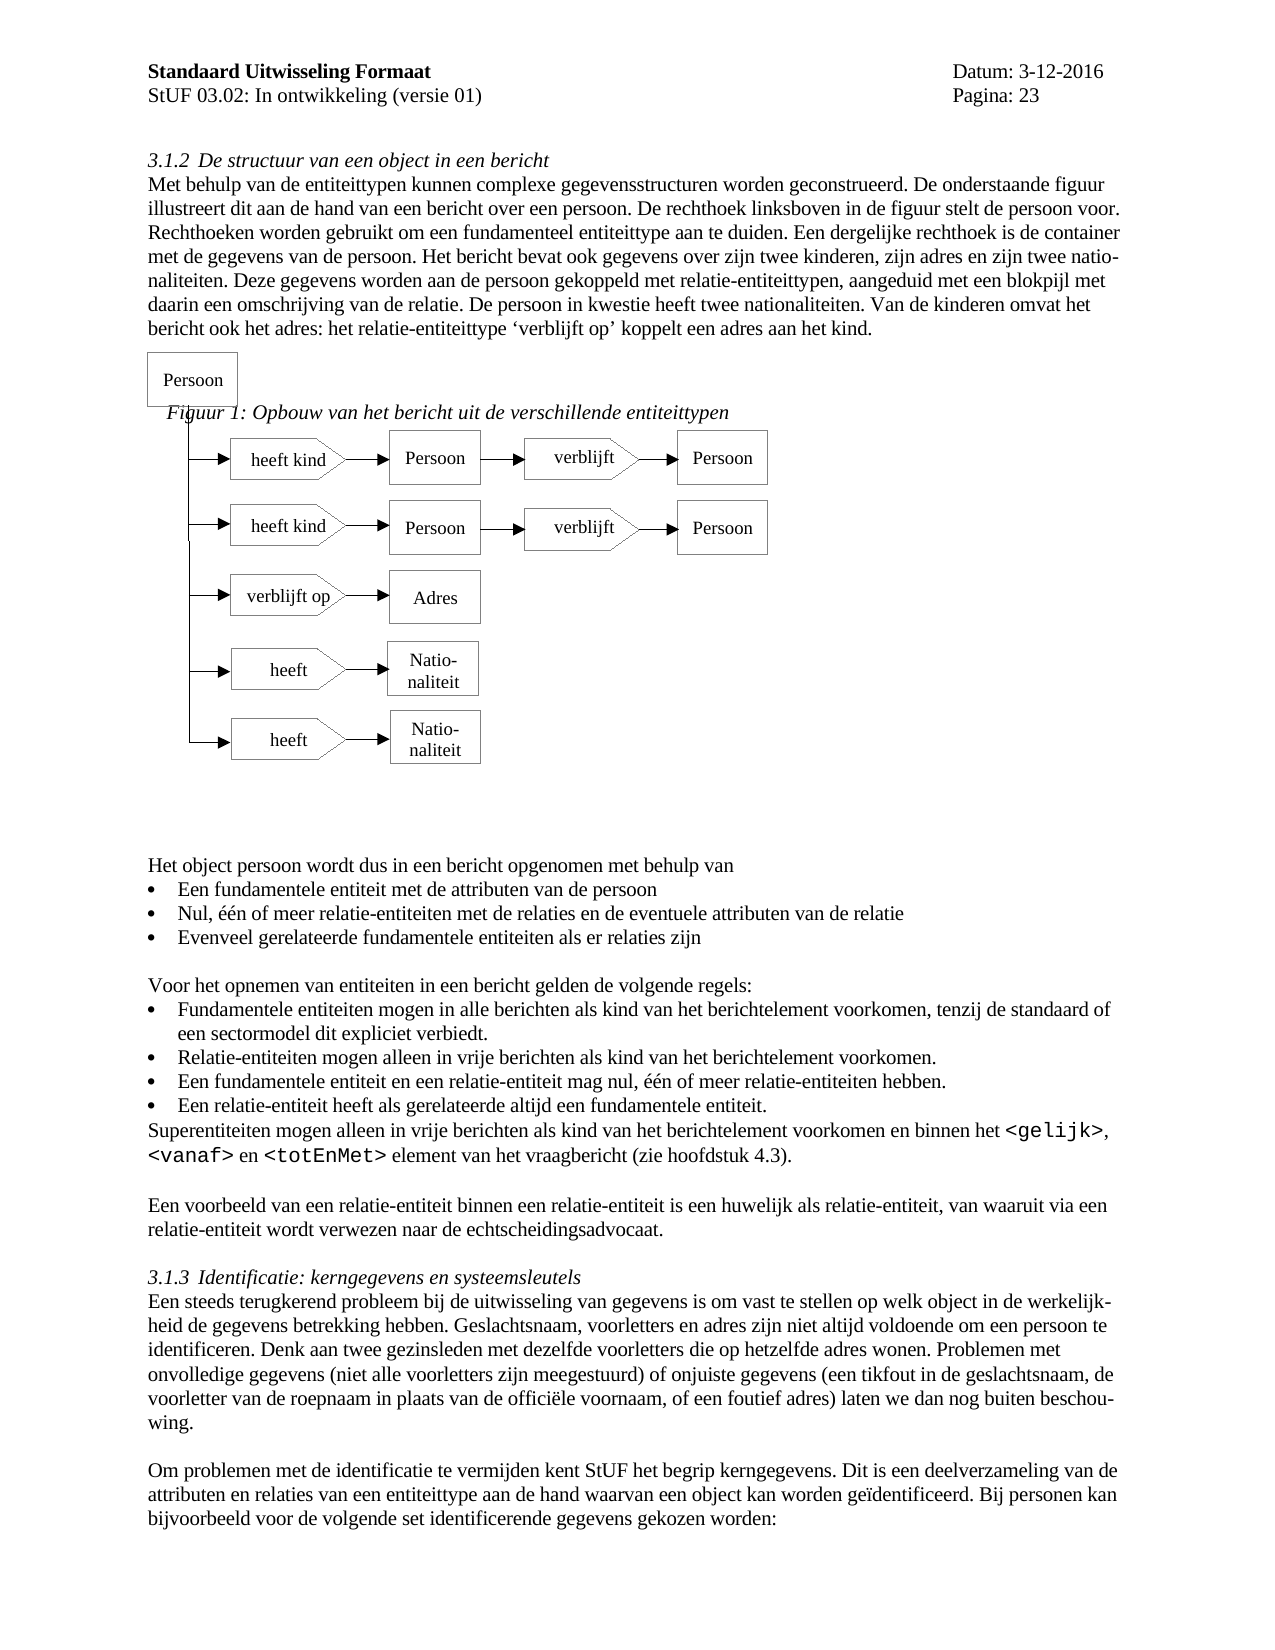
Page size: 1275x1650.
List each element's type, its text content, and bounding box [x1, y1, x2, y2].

list Een fundamentele entiteit met de attributen van de persoon [148, 877, 1127, 901]
text Het object persoon wordt dus in een bericht opgenomen met behulp van [148, 853, 1127, 877]
text Superentiteiten mogen alleen in vrije berichten als kind van het berichtelement voorkomen en binnen het <gelijk>, <vanaf> en <totEnMet> element van het vraagbericht (zie hoofdstuk 6.3). [148, 1117, 1127, 1169]
subtitle De structuur van een object in een bericht [148, 148, 1127, 172]
text Om problemen met de identificatie te vermijden kent StUF het begrip kerngegevens. Dit is een deelverzameling van de attributen en relaties van een entiteittype aan de hand waarvan een object kan worden geïdentificeerd. Bij personen kan bijvoorbeeld voor de volgende set identificerende gegevens gekozen worden: [148, 1458, 1127, 1530]
list Evenveel gerelateerde fundamentele entiteiten als er relaties zijn [148, 925, 1127, 949]
list Een fundamentele entiteit en een relatie-entiteit mag nul, één of meer relatie-entiteiten hebben. [148, 1069, 1127, 1093]
list Fundamentele entiteiten mogen in alle berichten als kind van het berichtelement voorkomen, tenzij de standaard of een sectormodel dit expliciet verbiedt. [148, 997, 1127, 1045]
text Met behulp van de entiteittypen kunnen complexe gegevensstructuren worden geconstrueerd. De onderstaande figuur illustreert dit aan de hand van een bericht over een persoon. De rechthoek linksboven in de figuur stelt de persoon voor. Rechthoeken worden gebruikt om een fundamenteel entiteittype aan te duiden. Een dergelijke rechthoek is de container met de gegevens van de persoon. Het bericht bevat ook gegevens over zijn twee kinderen, zijn adres en zijn twee nationaliteiten. Deze gegevens worden aan de persoon gekoppeld met relatie-entiteittypen, aangeduid met een blokpijl met daarin een omschrijving van de relatie. De persoon in kwestie heeft twee nationaliteiten. Van de kinderen omvat het bericht ook het adres: het relatie-entiteittype ‘verblijft op’ koppelt een adres aan het kind. [148, 172, 1127, 340]
subtitle Identificatie: kerngegevens en systeemsleutels [148, 1265, 1127, 1289]
list Relatie-entiteiten mogen alleen in vrije berichten als kind van het berichtelement voorkomen. [148, 1045, 1127, 1069]
text Voor het opnemen van entiteiten in een bericht gelden de volgende regels: [148, 973, 1127, 997]
text Een voorbeeld van een relatie-entiteit binnen een relatie-entiteit is een huwelijk als relatie-entiteit, van waaruit via een relatie-entiteit wordt verwezen naar de echtscheidingsadvocaat. [148, 1193, 1127, 1241]
list Een relatie-entiteit heeft als gerelateerde altijd een fundamentele entiteit. [148, 1093, 1127, 1117]
list Nul, één of meer relatie-entiteiten met de relaties en de eventuele attributen van de relatie [148, 901, 1127, 925]
text Een steeds terugkerend probleem bij de uitwisseling van gegevens is om vast te stellen op welk object in de werkelijkheid de gegevens betrekking hebben. Geslachtsnaam, voorletters en adres zijn niet altijd voldoende om een persoon te identificeren. Denk aan twee gezinsleden met dezelfde voorletters die op hetzelfde adres wonen. Problemen met onvolledige gegevens (niet alle voorletters zijn meegestuurd) of onjuiste gegevens (een tikfout in de geslachtsnaam, de voorletter van de roepnaam in plaats van de officiële voornaam, of een foutief adres) laten we dan nog buiten beschouwing. [148, 1289, 1127, 1434]
